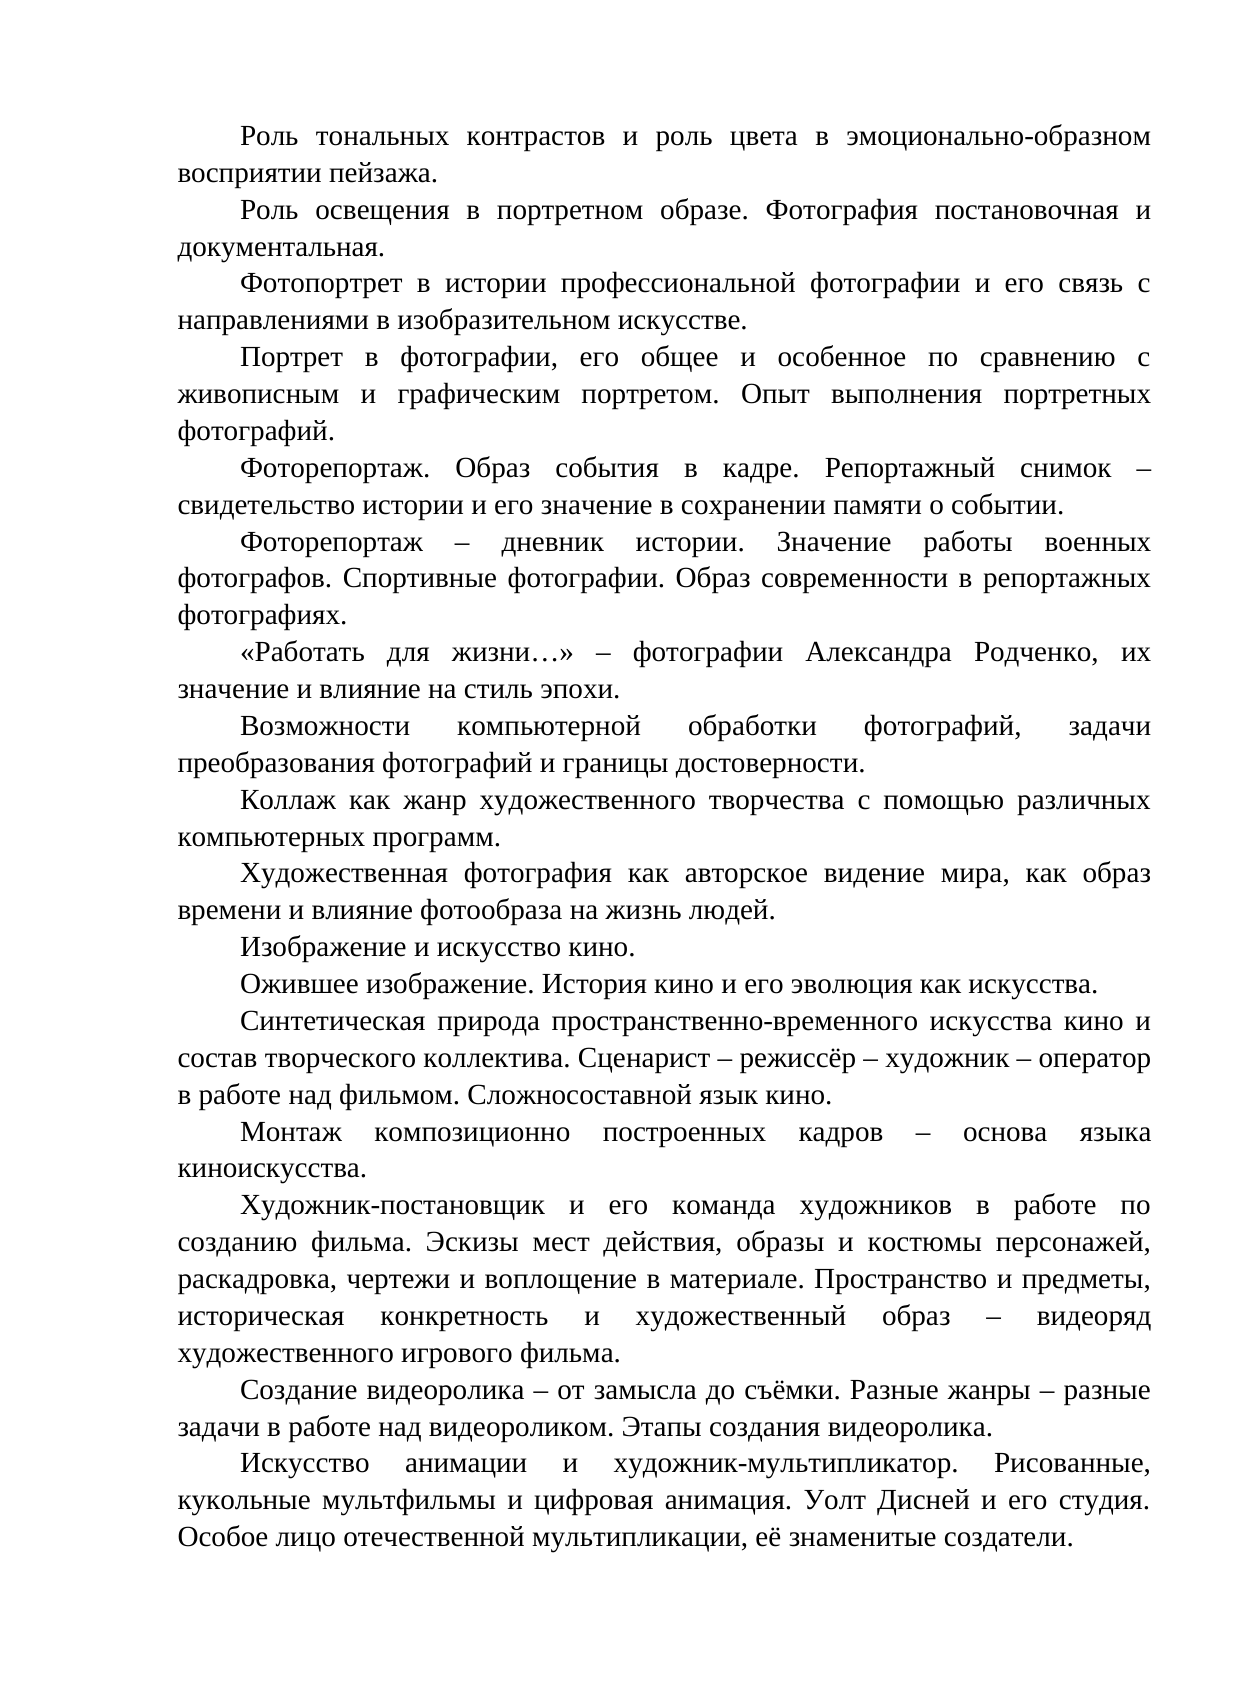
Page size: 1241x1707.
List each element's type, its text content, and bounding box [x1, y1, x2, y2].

text Создание видеоролика – от замысла до съёмки. Разные жанры – разные задачи в работе над видеороликом. Этапы создания видеоролика. [177, 1372, 1152, 1442]
text Коллаж как жанр художественного творчества с помощью различных компьютерных программ. [177, 782, 1152, 852]
text Портрет в фотографии, его общее и особенное по сравнению с живописным и графическим портретом. Опыт выполнения портретных фотографий. [177, 339, 1152, 447]
text Искусство анимации и художник-мультипликатор. Рисованные, кукольные мультфильмы и цифровая анимация. Уолт Дисней и его студия. Особое лицо отечественной мультипликации, её знаменитые создатели. [177, 1446, 1152, 1553]
text Монтаж композиционно построенных кадров – основа языка киноискусства. [177, 1114, 1152, 1184]
text Художник-постановщик и его команда художников в работе по созданию фильма. Эскизы мест действия, образы и костюмы персонажей, раскадровка, чертежи и воплощение в материале. Пространство и предметы, историческая конкретность и художественный образ – видеоряд художественного игрового фильма. [177, 1187, 1152, 1368]
text Синтетическая природа пространственно-временного искусства кино и состав творческого коллектива. Сценарист – режиссёр – художник – оператор в работе над фильмом. Сложносоставной язык кино. [177, 1003, 1152, 1110]
text Роль тональных контрастов и роль цвета в эмоционально-образном восприятии пейзажа. [177, 118, 1152, 188]
text Ожившее изображение. История кино и его эволюция как искусства. [177, 966, 1152, 1000]
text Фоторепортаж. Образ события в кадре. Репортажный снимок – свидетельство истории и его значение в сохранении памяти о событии. [177, 450, 1152, 520]
text Роль освещения в портретном образе. Фотография постановочная и документальная. [177, 192, 1152, 262]
text «Работать для жизни…» – фотографии Александра Родченко, их значение и влияние на стиль эпохи. [177, 634, 1152, 705]
text Возможности компьютерной обработки фотографий, задачи преобразования фотографий и границы достоверности. [177, 708, 1152, 778]
text Фотопортрет в истории профессиональной фотографии и его связь с направлениями в изобразительном искусстве. [177, 266, 1152, 336]
text Художественная фотография как авторское видение мира, как образ времени и влияние фотообраза на жизнь людей. [177, 856, 1152, 926]
text Фоторепортаж – дневник истории. Значение работы военных фотографов. Спортивные фотографии. Образ современности в репортажных фотографиях. [177, 524, 1152, 631]
text Изображение и искусство кино. [177, 929, 1152, 963]
